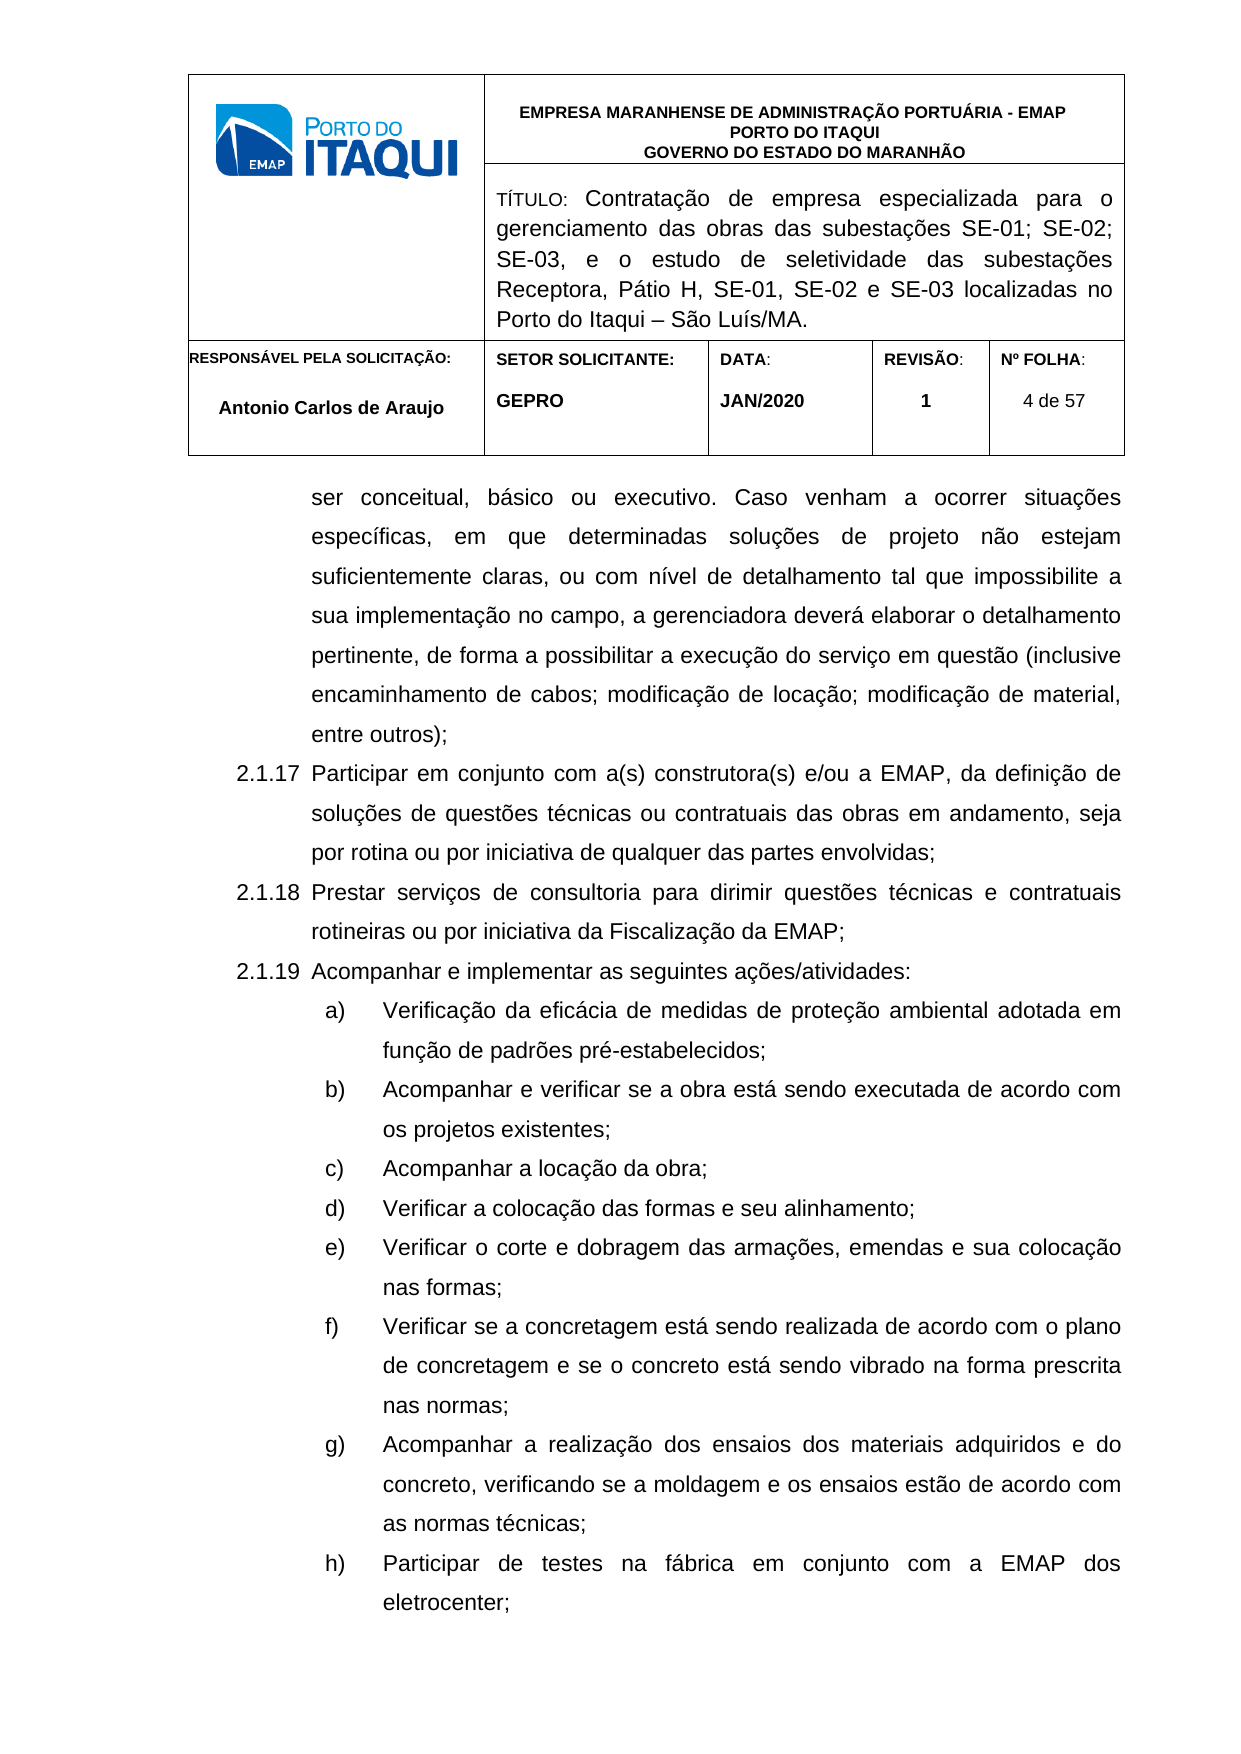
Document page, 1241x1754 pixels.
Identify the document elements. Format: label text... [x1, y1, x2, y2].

list Acompanhar e implementar as seguintes ações/atividades: [236, 958, 1122, 984]
list Acompanhar a locação da obra; [325, 1155, 1122, 1181]
list Participar em conjunto com a(s) construtora(s) e/ou a EMAP, da definição de soluções de questões técnicas ou contratuais das obras em andamento, seja por rotina ou por iniciativa de qualquer das partes envolvidas; [236, 760, 1122, 866]
list Verificar a colocação das formas e seu alinhamento; [325, 1194, 1122, 1221]
list Verificar o corte e dobragem das armações, emendas e sua colocação nas formas; [325, 1234, 1122, 1300]
list Acompanhar a realização dos ensaios dos materiais adquiridos e do concreto, verificando se a moldagem e os ensaios estão de acordo com as normas técnicas; [325, 1431, 1122, 1537]
picture [208, 94, 464, 184]
list Verificar se a concretagem está sendo realizada de acordo com o plano de concretagem e se o concreto está sendo vibrado na forma prescrita nas normas; [325, 1313, 1122, 1418]
list Participar de testes na fábrica em conjunto com a EMAP dos eletrocenter; [325, 1550, 1122, 1616]
list Prestar serviços de consultoria para dirimir questões técnicas e contratuais rotineiras ou por iniciativa da Fiscalização da EMAP; [236, 879, 1122, 944]
list Acompanhar e verificar se a obra está sendo executada de acordo com os projetos existentes; [325, 1076, 1122, 1142]
list Verificação da eficácia de medidas de proteção ambiental adotada em função de padrões pré-estabelecidos; [325, 997, 1122, 1063]
